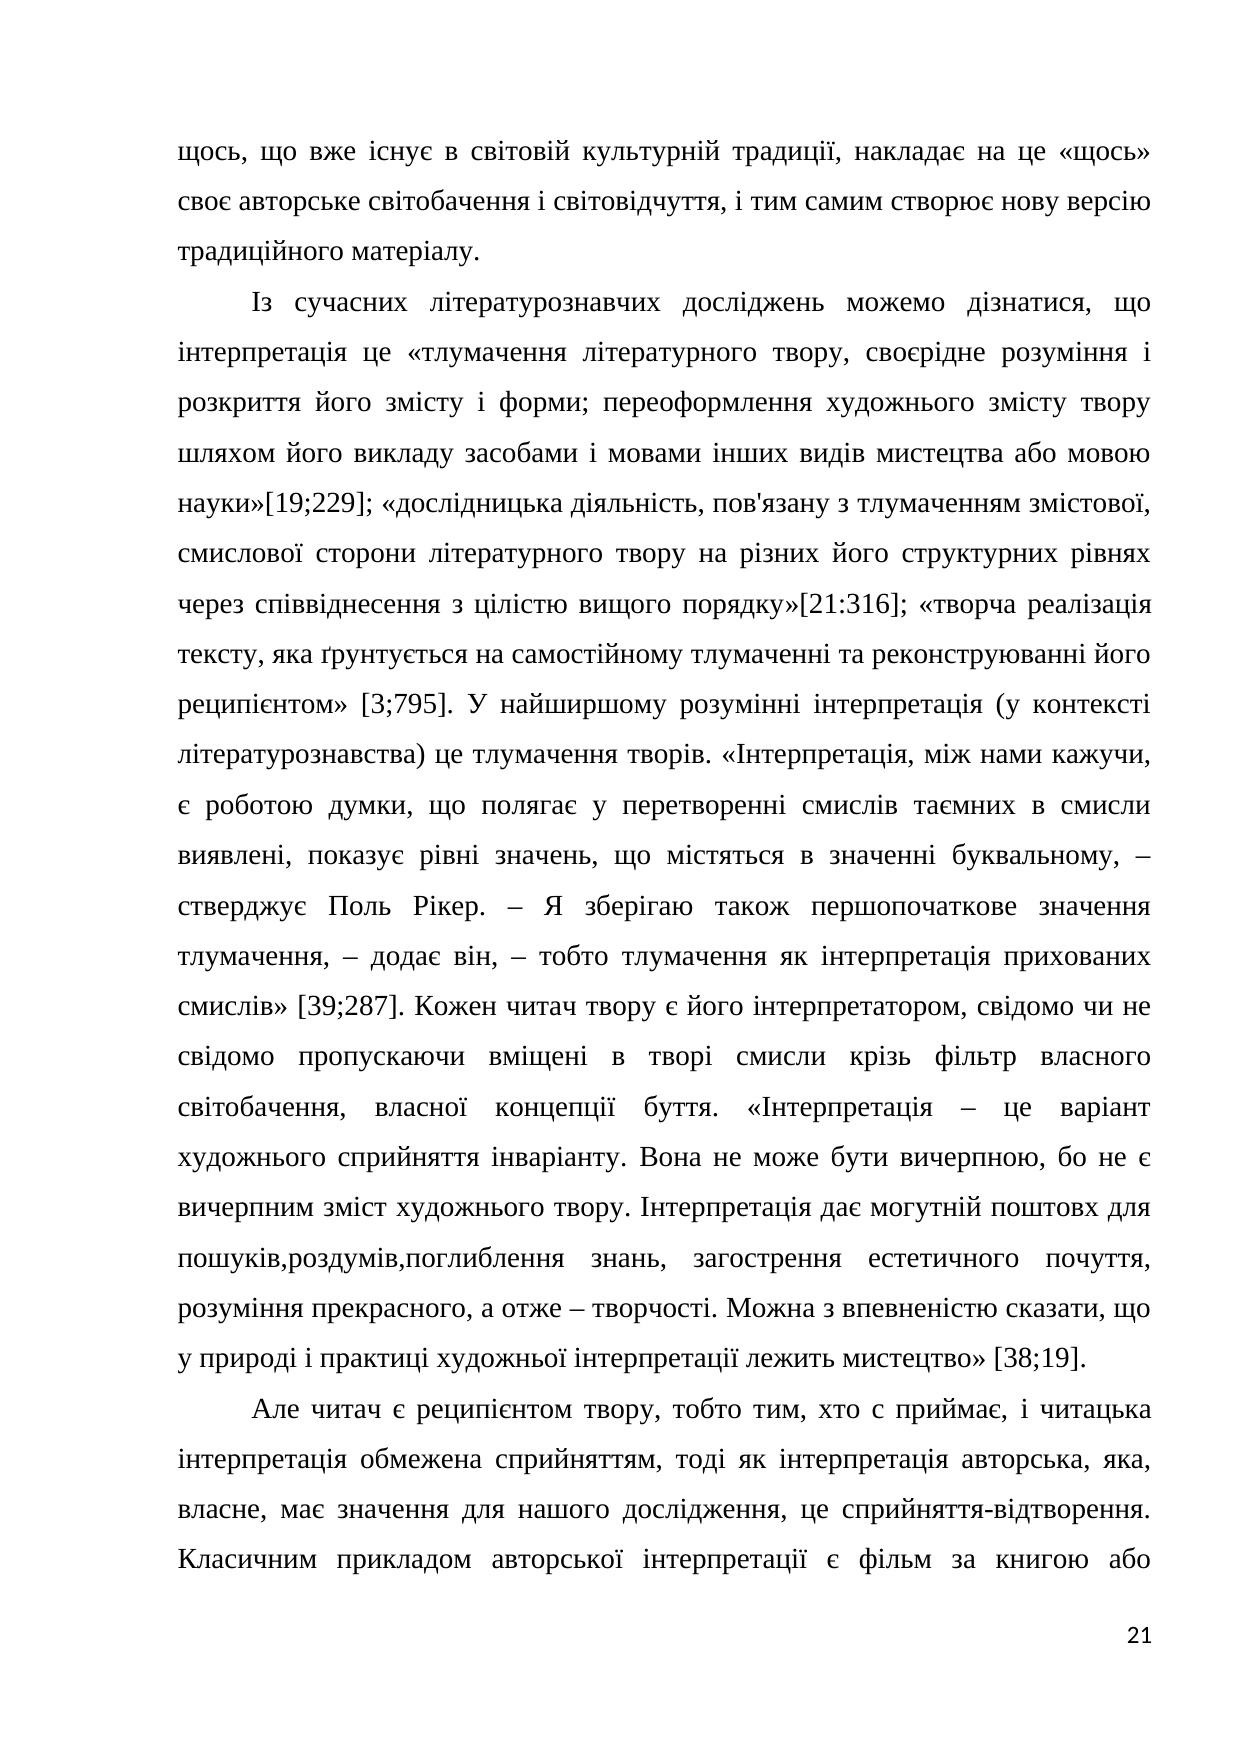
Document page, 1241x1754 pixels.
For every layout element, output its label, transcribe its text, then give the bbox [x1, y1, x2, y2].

text Із сучасних літературознавчих досліджень можемо дізнатися, що інтерпретація це «тлумачення літературного твору, своєрідне розуміння і розкриття його змісту і форми; переоформлення художнього змісту твору шляхом його викладу засобами і мовами інших видів мистецтва або мовою науки»[19;229]; «дослідницька діяльність, пов'язану з тлумаченням змістової, смислової сторони літературного твору на різних його структурних рівнях через співвіднесення з цілістю вищого порядку»[21:316]; «творча реалізація тексту, яка ґрунтується на самостійному тлумаченні та реконструюванні його реципієнтом» [3;795]. У найширшому розумінні інтерпретація (у контексті літературознавства) це тлумачення творів. «Інтерпретація, між нами кажучи, є роботою думки, що полягає у перетворенні смислів таємних в смисли виявлені, показує рівні значень, що містяться в значенні буквальному, – стверджує Поль Рікер. – Я зберігаю також першопочаткове значення тлумачення, – додає він, – тобто тлумачення як інтерпретація прихованих смислів» [39;287]. Кожен читач твору є його інтерпретатором, свідомо чи не свідомо пропускаючи вміщені в творі смисли крізь фільтр власного світобачення, власної концепції буття. «Інтерпретація – це варіант художнього сприйняття інваріанту. Вона не може бути вичерпною, бо не є вичерпним зміст художнього твору. Інтерпретація дає могутній поштовх для пошуків,роздумів,поглиблення знань, загострення естетичного почуття, розуміння прекрасного, а отже – творчості. Можна з впевненістю сказати, що у природі і практиці художньої інтерпретації лежить мистецтво» [38;19]. [177, 284, 1152, 1374]
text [177, 1391, 1152, 1575]
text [177, 133, 1152, 267]
